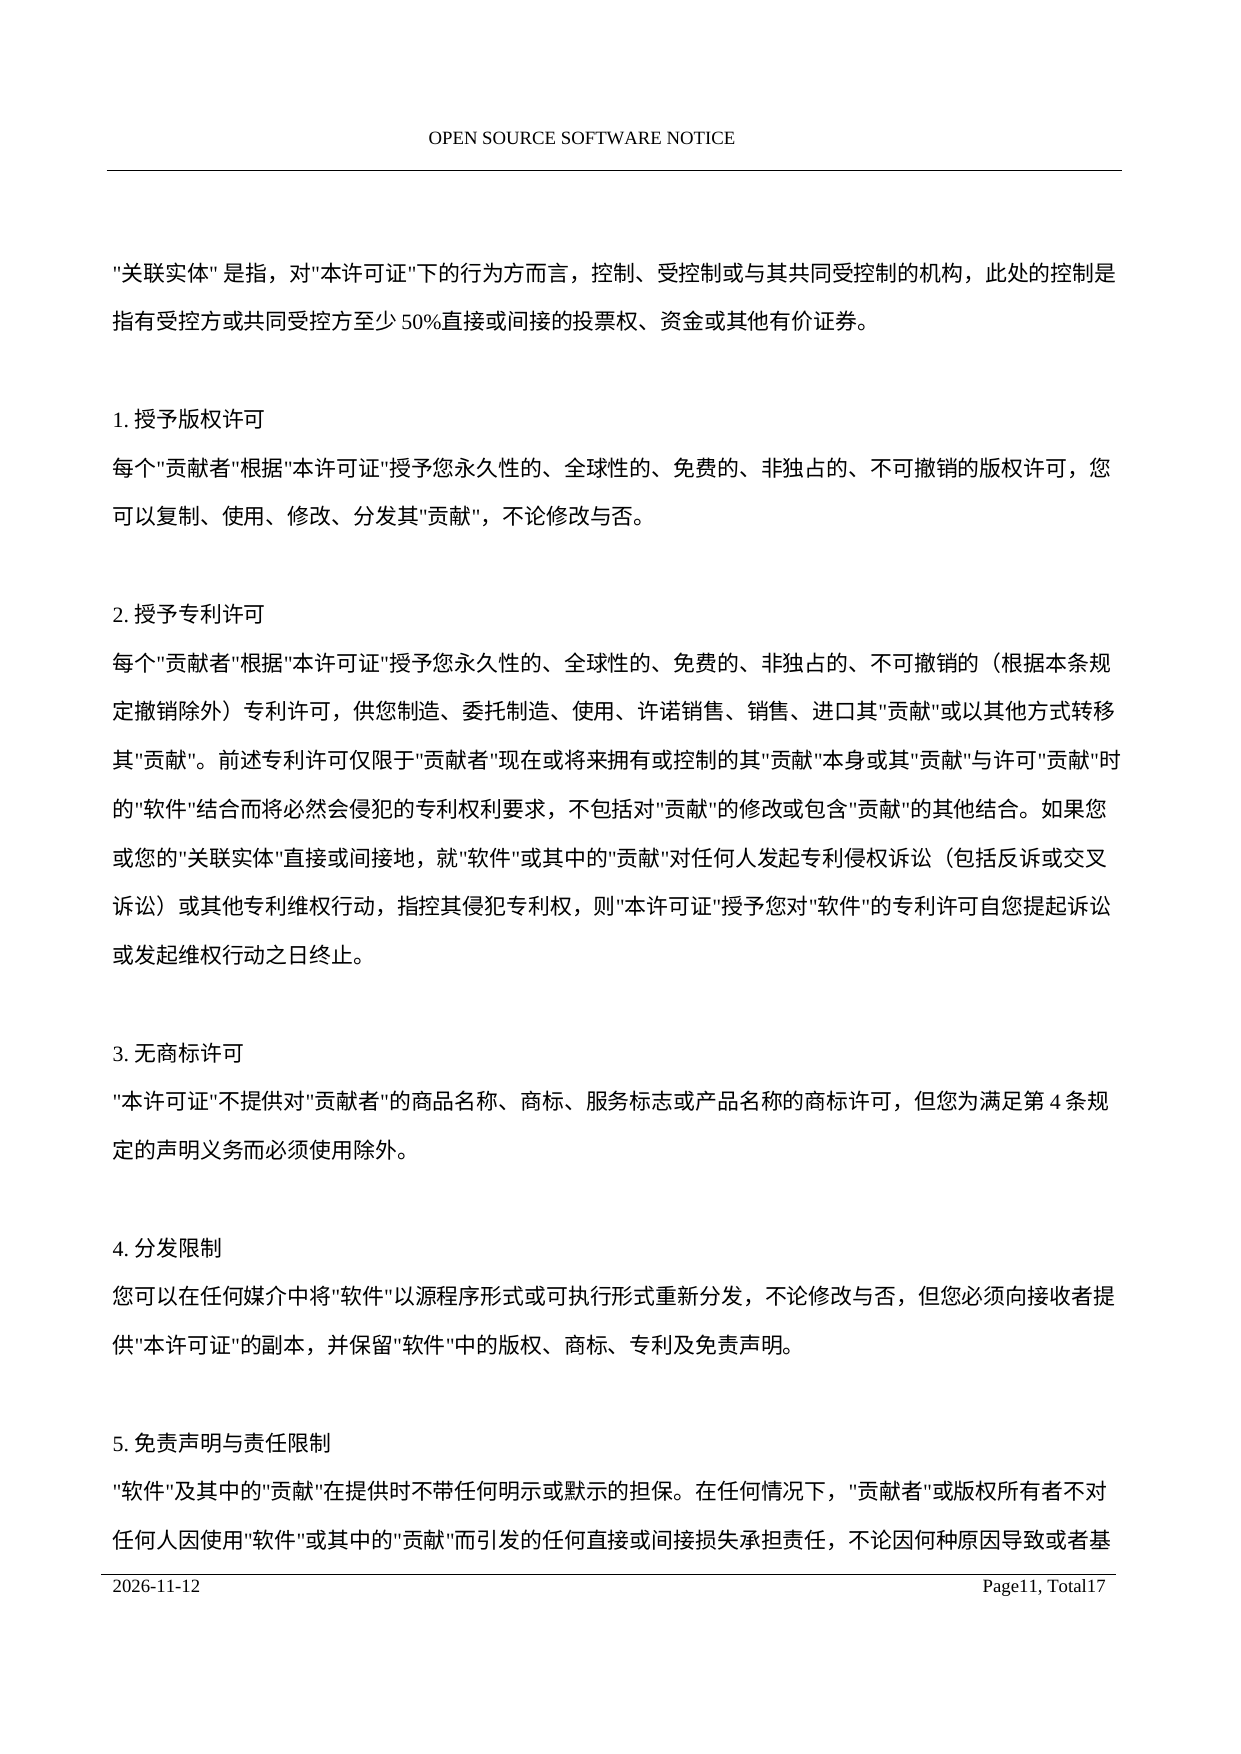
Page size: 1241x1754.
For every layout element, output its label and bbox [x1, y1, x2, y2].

text [112, 206, 1128, 1555]
